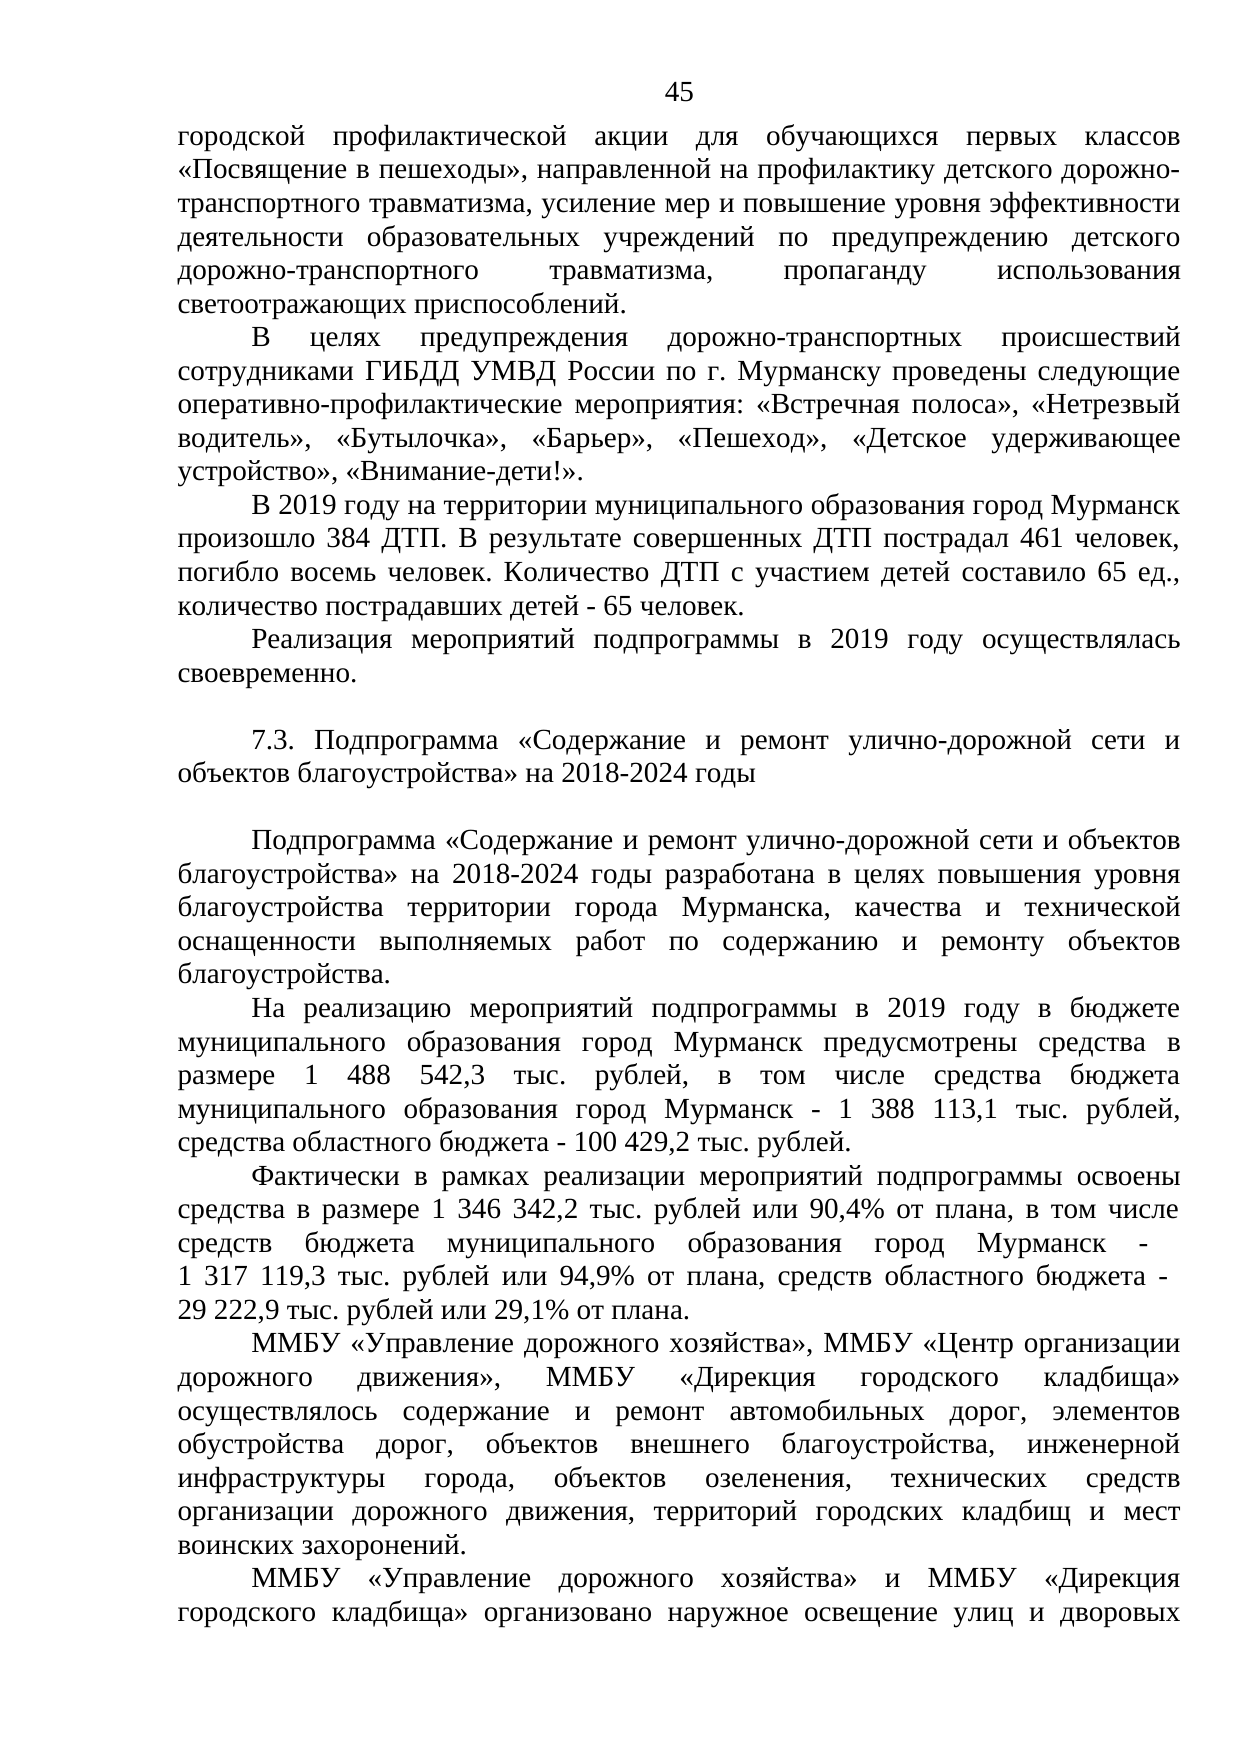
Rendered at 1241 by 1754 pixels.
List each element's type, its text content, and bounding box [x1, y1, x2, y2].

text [177, 118, 1181, 319]
text Реализация мероприятий подпрограммы в 2019 году осуществлялась своевременно. [177, 621, 1181, 688]
text Подпрограмма «Содержание и ремонт улично-дорожной сети и объектов благоустройства» на 2018-2024 годы разработана в целях повышения уровня благоустройства территории города Мурманска, качества и технической оснащенности выполняемых работ по содержанию и ремонту объектов благоустройства. [177, 822, 1181, 990]
text ММБУ «Управление дорожного хозяйства», ММБУ «Центр организации дорожного движения», ММБУ «Дирекция городского кладбища» осуществлялось содержание и ремонт автомобильных дорог, элементов обустройства дорог, объектов внешнего благоустройства, инженерной инфраструктуры города, объектов озеленения, технических средств организации дорожного движения, территорий городских кладбищ и мест воинских захоронений. [177, 1326, 1181, 1560]
text На реализацию мероприятий подпрограммы в 2019 году в бюджете муниципального образования город Мурманск предусмотрены средства в размере 1 488 542,3 тыс. рублей, в том числе средства бюджета муниципального образования город Мурманск - 1 388 113,1 тыс. рублей, средства областного бюджета - 100 429,2 тыс. рублей. [177, 990, 1181, 1158]
text В целях предупреждения дорожно-транспортных происшествий сотрудниками ГИБДД УМВД России по г. Мурманску проведены следующие оперативно-профилактические мероприятия: «Встречная полоса», «Нетрезвый водитель», «Бутылочка», «Барьер», «Пешеход», «Детское удерживающее устройство», «Внимание-дети!». [177, 319, 1181, 487]
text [177, 1560, 1181, 1627]
text 7.3. Подпрограмма «Содержание и ремонт улично-дорожной сети и объектов благоустройства» на 2018-2024 годы [177, 722, 1181, 789]
text В 2019 году на территории муниципального образования город Мурманск произошло 384 ДТП. В результате совершенных ДТП пострадал 461 человек, погибло восемь человек. Количество ДТП с участием детей составило 65 ед., количество пострадавших детей - 65 человек. [177, 487, 1181, 621]
text Фактически в рамках реализации мероприятий подпрограммы освоены средства в размере 1 346 342,2 тыс. рублей или 90,4% от плана, в том числе средств бюджета муниципального образования город Мурманск - 1 317 119,3 тыс. рублей или 94,9% от плана, средств областного бюджета - 29 222,9 тыс. рублей или 29,1% от плана. [177, 1158, 1181, 1326]
